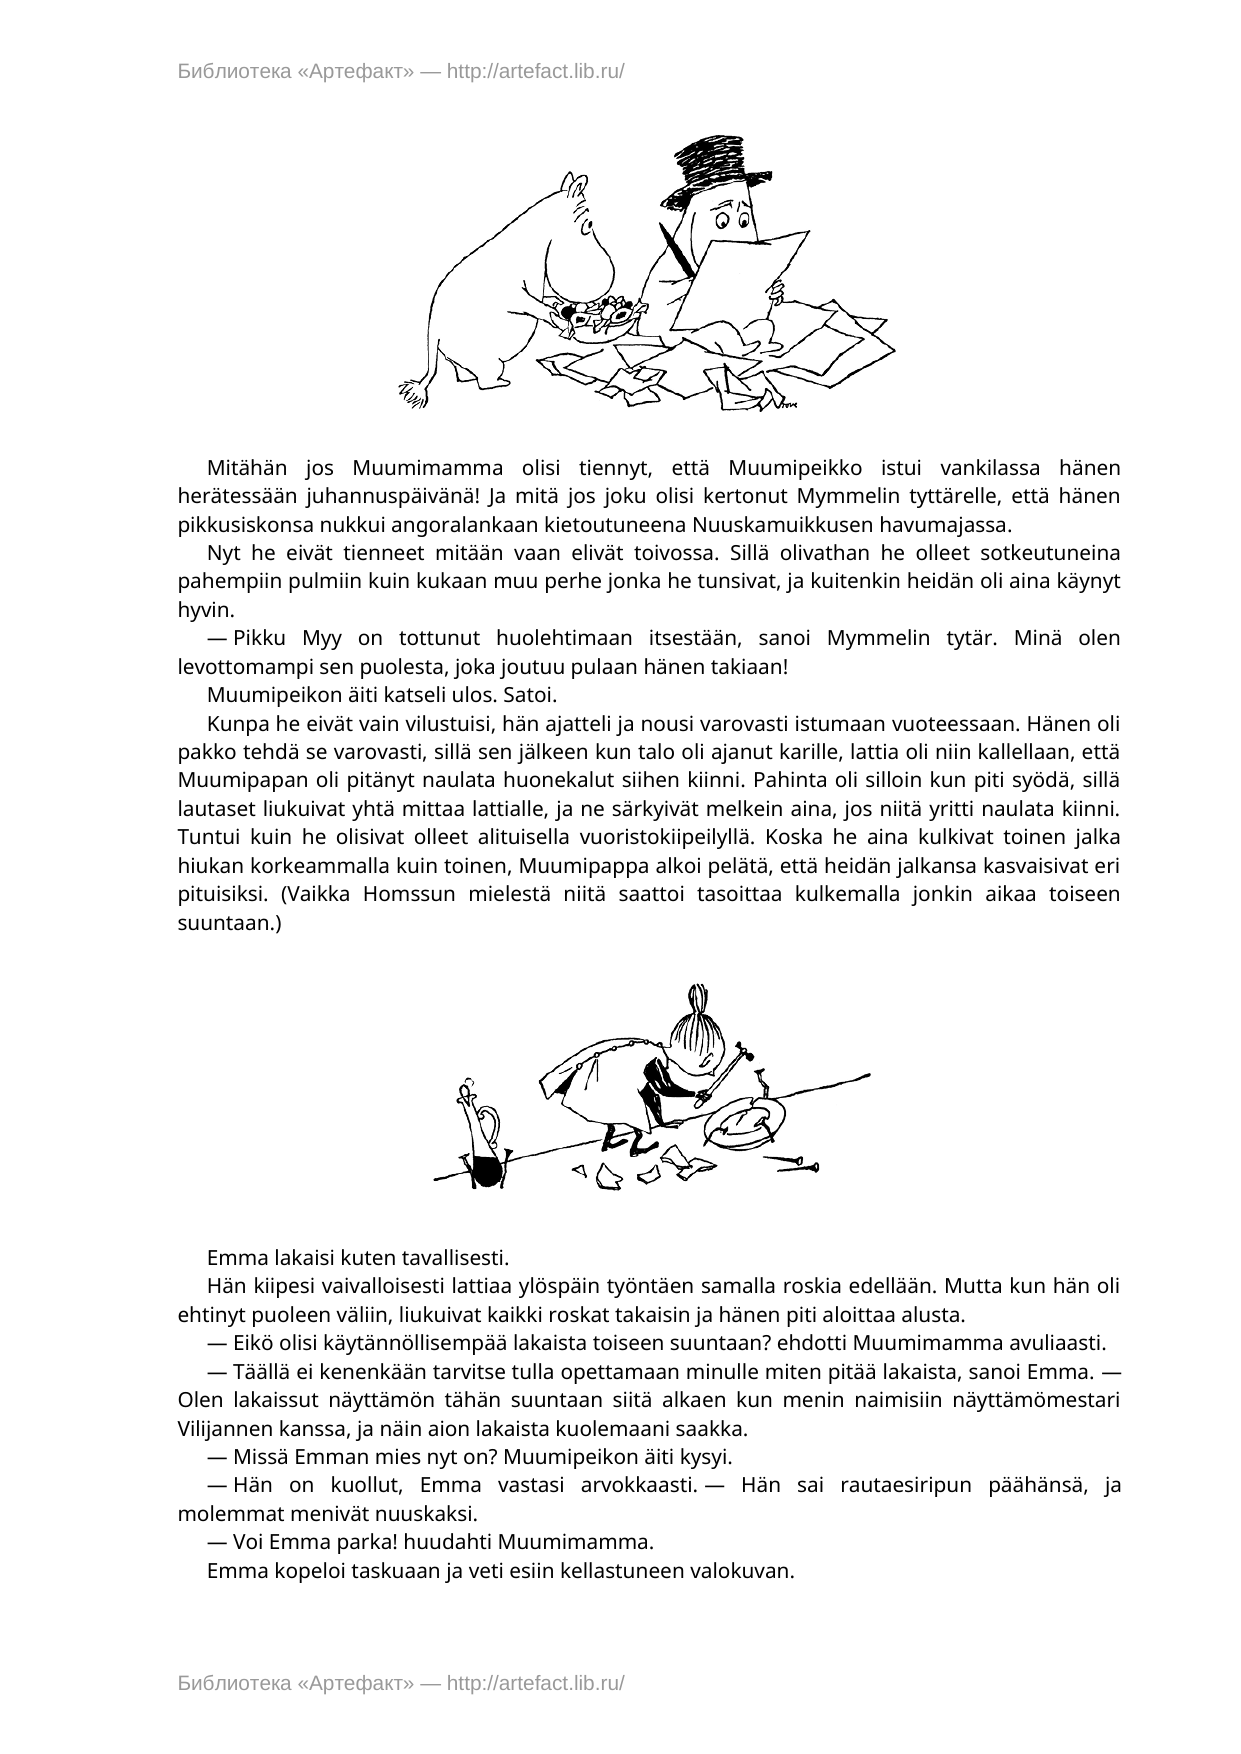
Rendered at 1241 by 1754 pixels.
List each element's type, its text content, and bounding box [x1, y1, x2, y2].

text Kunpa he eivät vain vilustuisi, hän ajatteli ja nousi varovasti istumaan vuoteessaan. Hänen oli pakko tehdä se varovasti, sillä sen jälkeen kun talo oli ajanut karille, lattia oli niin kallellaan, että Muumipapan oli pitänyt naulata huonekalut siihen kiinni. Pahinta oli silloin kun piti syödä, sillä lautaset liukuivat yhtä mittaa lattialle, ja ne särkyivät melkein aina, jos niitä yritti naulata kiinni. Tuntui kuin he olisivat olleet alituisella vuoristokiipeilyllä. Koska he aina kulkivat toinen jalka hiukan korkeammalla kuin toinen, Muumipappa alkoi pelätä, että heidän jalkansa kasvaisivat eri pituisiksi. (Vaikka Homssun mielestä niitä saattoi tasoittaa kulkemalla jonkin aikaa toiseen suuntaan.) [177, 709, 1122, 936]
text — Eikö olisi käytännöllisempää lakaista toiseen suuntaan? ehdotti Muumimamma avuliaasti. [177, 1328, 1122, 1357]
text Emma kopeloi taskuaan ja veti esiin kellastuneen valokuvan. [177, 1556, 1122, 1584]
text Muumipeikon äiti katseli ulos. Satoi. [177, 680, 1122, 709]
picture [388, 118, 912, 425]
text Hän kiipesi vaivalloisesti lattiaa ylöspäin työntäen samalla roskia edellään. Mutta kun hän oli ehtinyt puoleen väliin, liukuivat kaikki roskat takaisin ja hänen piti aloittaa alusta. [177, 1272, 1122, 1328]
text Nyt he eivät tienneet mitään vaan elivät toivossa. Sillä olivathan he olleet sotkeutuneina pahempiin pulmiin kuin kukaan muu perhe jonka he tunsivat, ja kuitenkin heidän oli aina käynyt hyvin. [177, 538, 1122, 623]
text — Hän on kuollut, Emma vastasi arvokkaasti. — Hän sai rautaesiripun päähänsä, ja molemmat menivät nuuskaksi. [177, 1471, 1122, 1527]
text — Voi Emma parka! huudahti Muumimamma. [177, 1527, 1122, 1556]
text Mitähän jos Muumimamma olisi tiennyt, että Muumipeikko istui vankilassa hänen herätessään juhannuspäivänä! Ja mitä jos joku olisi kertonut Mymmelin tyttärelle, että hänen pikkusiskonsa nukkui angoralankaan kietoutuneena Nuuskamuikkusen havumajassa. [177, 453, 1122, 538]
text Emma lakaisi kuten tavallisesti. [177, 1243, 1122, 1272]
picture [414, 964, 886, 1215]
text — Missä Emman mies nyt on? Muumipeikon äiti kysyi. [177, 1442, 1122, 1471]
text — Pikku Myy on tottunut huolehtimaan itsestään, sanoi Mymmelin tytär. Minä olen levottomampi sen puolesta, joka joutuu pulaan hänen takiaan! [177, 623, 1122, 680]
text — Täällä ei kenenkään tarvitse tulla opettamaan minulle miten pitää lakaista, sanoi Emma. — Olen lakaissut näyttämön tähän suuntaan siitä alkaen kun menin naimisiin näyttämömestari Vilijannen kanssa, ja näin aion lakaista kuolemaani saakka. [177, 1357, 1122, 1442]
